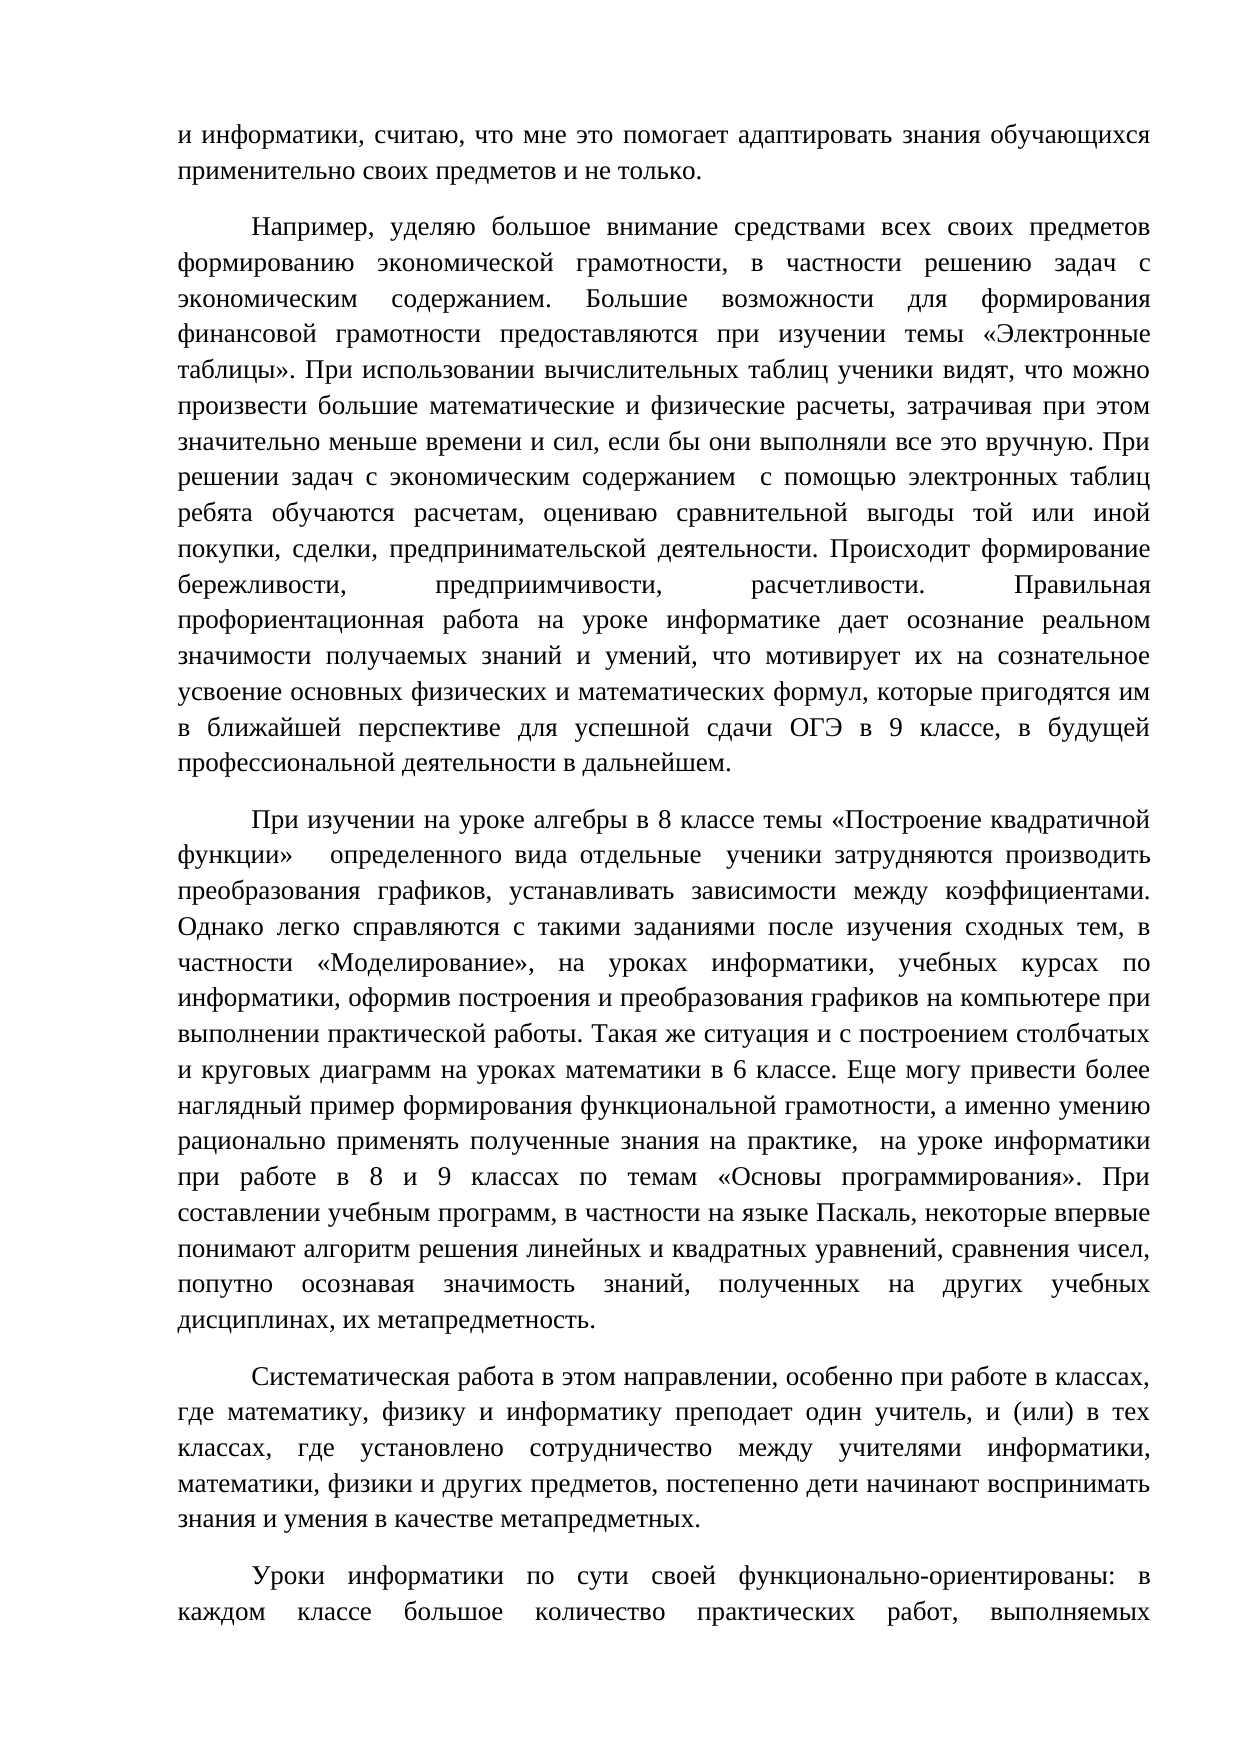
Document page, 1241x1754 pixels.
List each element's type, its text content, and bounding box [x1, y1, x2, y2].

text Систематическая работа в этом направлении, особенно при работе в классах, где математику, физику и информатику преподает один учитель, и (или) в тех классах, где установлено сотрудничество между учителями информатики, математики, физики и других предметов, постепенно дети начинают воспринимать знания и умения в качестве метапредметных. [177, 1360, 1152, 1534]
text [177, 118, 1152, 185]
text При изучении на уроке алгебры в 8 классе темы «Построение квадратичной функции» определенного вида отдельные ученики затрудняются производить преобразования графиков, устанавливать зависимости между коэффициентами. Однако легко справляются с такими заданиями после изучения сходных тем, в частности «Моделирование», на уроках информатики, учебных курсах по информатики, оформив построения и преобразования графиков на компьютере при выполнении практической работы. Такая же ситуация и с построением столбчатых и круговых диаграмм на уроках математики в 6 классе. Еще могу привести более наглядный пример формирования функциональной грамотности, а именно умению рационально применять полученные знания на практике, на уроке информатики при работе в 8 и 9 классах по темам «Основы программирования». При составлении учебным программ, в частности на языке Паскаль, некоторые впервые понимают алгоритм решения линейных и квадратных уравнений, сравнения чисел, попутно осознавая значимость знаний, полученных на других учебных дисциплинах, их метапредметность. [177, 803, 1152, 1334]
text Например, уделяю большое внимание средствами всех своих предметов формированию экономической грамотности, в частности решению задач с экономическим содержанием. Большие возможности для формирования финансовой грамотности предоставляются при изучении темы «Электронные таблицы». При использовании вычислительных таблиц ученики видят, что можно произвести большие математические и физические расчеты, затрачивая при этом значительно меньше времени и сил, если бы они выполняли все это вручную. При решении задач с экономическим содержанием с помощью электронных таблиц ребята обучаются расчетам, оцениваю сравнительной выгоды той или иной покупки, сделки, предпринимательской деятельности. Происходит формирование бережливости, предприимчивости, расчетливости. Правильная профориентационная работа на уроке информатике дает осознание реальном значимости получаемых знаний и умений, что мотивирует их на сознательное усвоение основных физических и математических формул, которые пригодятся им в ближайшей перспективе для успешной сдачи ОГЭ в 9 классе, в будущей профессиональной деятельности в дальнейшем. [177, 210, 1152, 777]
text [177, 1559, 1152, 1626]
